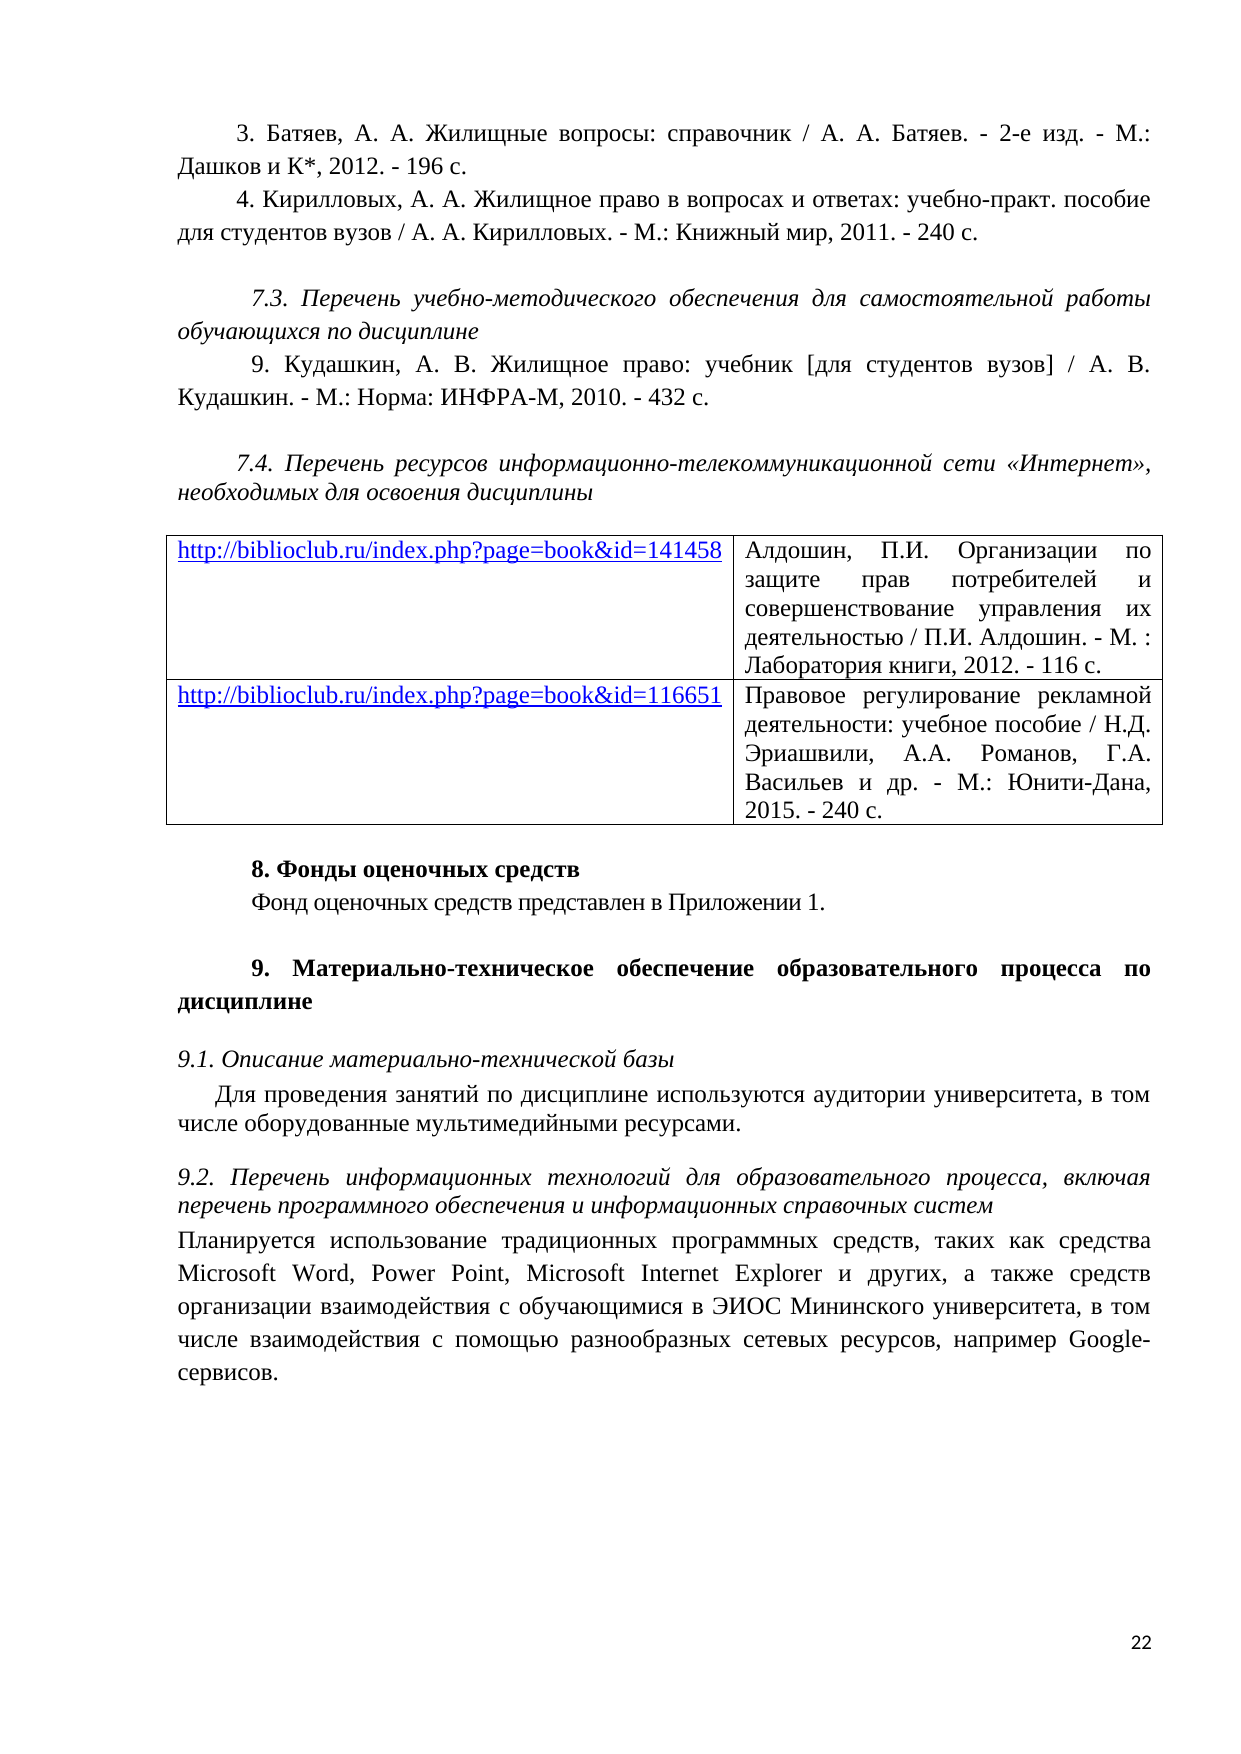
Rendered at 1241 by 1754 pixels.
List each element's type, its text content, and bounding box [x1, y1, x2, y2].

text 7.4. Перечень ресурсов информационно-телекоммуникационной сети «Интернет», необходимых для освоения дисциплины [177, 448, 1152, 506]
text 9. Материально-техническое обеспечение образовательного процесса по дисциплине [177, 953, 1152, 1015]
text 9. Кудашкин, А. В. Жилищное право: учебник [для студентов вузов] / А. В. Кудашкин. - М.: Норма: ИНФРА-М, 2010. - 432 с. [177, 349, 1152, 411]
table_header Алдошин, П.И. Организации по защите прав потребителей и совершенствование управления их деятельностью / П.И. Алдошин. - М. : Лаборатория книги, 2012. - 116 с. [734, 536, 1162, 679]
table_header http://biblioclub.ru/index.php?page=book&id=141458 [167, 536, 733, 679]
text 8. Фонды оценочных средств [177, 854, 1152, 883]
text 4. Кирилловых, А. А. Жилищное право в вопросах и ответах: учебно-практ. пособие для студентов вузов / А. А. Кирилловых. - М.: Книжный мир, 2011. - 240 с. [177, 184, 1152, 246]
text 3. Батяев, А. А. Жилищные вопросы: справочник / А. А. Батяев. - 2-е изд. - М.: Дашков и К*, 2012. - 196 с. [177, 118, 1152, 180]
text Для проведения занятий по дисциплине используются аудитории университета, в том числе оборудованные мультимедийными ресурсами. [177, 1079, 1152, 1137]
table_cell Правовое регулирование рекламной деятельности: учебное пособие / Н.Д. Эриашвили, А.А. Романов, Г.А. Васильев и др. - М.: Юнити-Дана, 2015. - 240 с. [734, 680, 1162, 824]
text Планируется использование традиционных программных средств, таких как средства Microsoft Word, Power Point, Microsoft Internet Explorer и других, а также средств организации взаимодействия с обучающимися в ЭИОС Мининского университета, в том числе взаимодействия с помощью разнообразных сетевых ресурсов, например Google-сервисов. [177, 1225, 1152, 1386]
text 9.1. Описание материально-технической базы [177, 1044, 1152, 1073]
text Фонд оценочных средств представлен в Приложении 1. [177, 887, 1152, 916]
text 9.2. Перечень информационных технологий для образовательного процесса, включая перечень программного обеспечения и информационных справочных систем [177, 1162, 1152, 1219]
text 7.3. Перечень учебно-методического обеспечения для самостоятельной работы обучающихся по дисциплине [177, 283, 1152, 345]
table_cell http://biblioclub.ru/index.php?page=book&id=116651 [167, 680, 733, 824]
